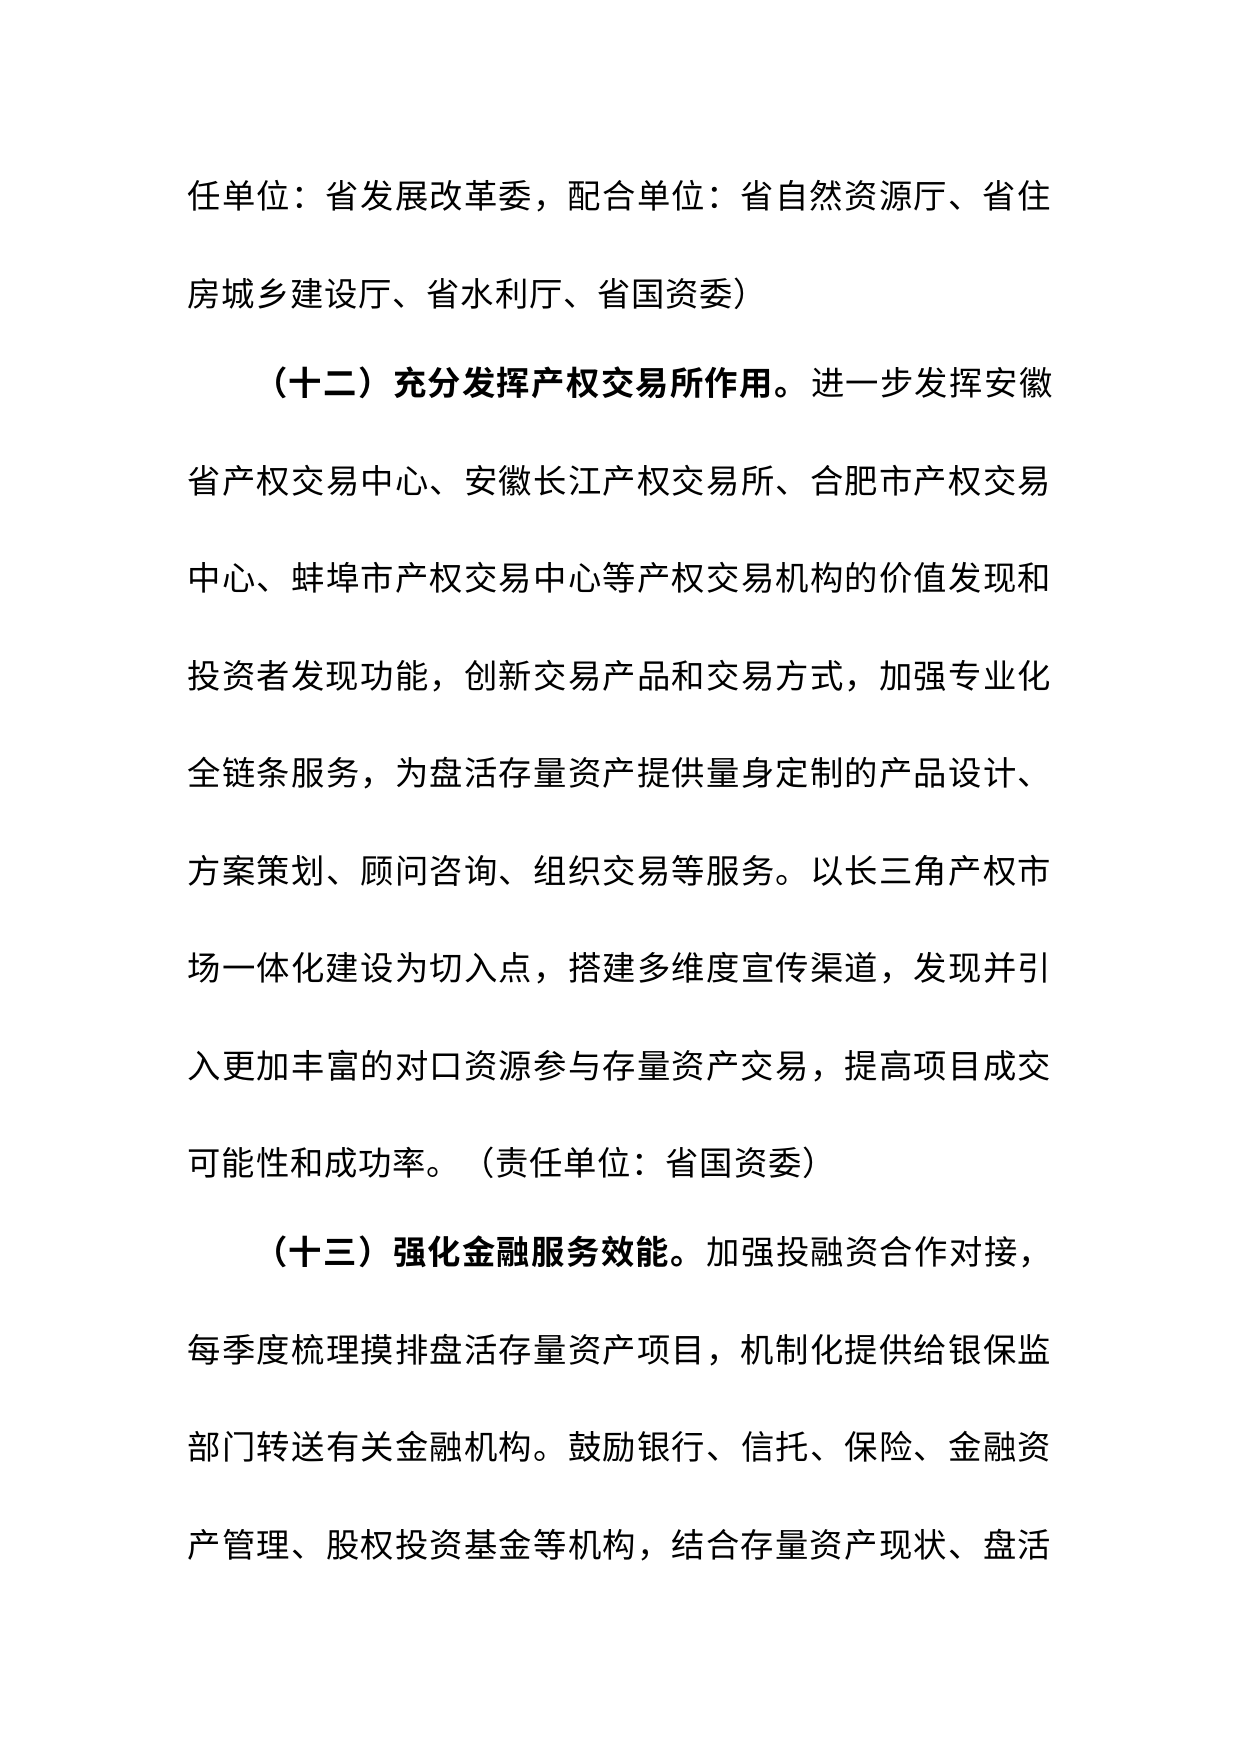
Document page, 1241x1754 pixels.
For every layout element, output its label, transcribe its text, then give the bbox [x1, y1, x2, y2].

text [187, 162, 1053, 324]
text （十二）充分发挥产权交易所作用。进一步发挥安徽省产权交易中心、安徽长江产权交易所、合肥市产权交易中心、蚌埠市产权交易中心等产权交易机构的价值发现和投资者发现功能，创新交易产品和交易方式，加强专业化全链条服务，为盘活存量资产提供量身定制的产品设计、方案策划、顾问咨询、组织交易等服务。以长三角产权市场一体化建设为切入点，搭建多维度宣传渠道，发现并引入更加丰富的对口资源参与存量资产交易，提高项目成交可能性和成功率。（责任单位：省国资委） [187, 348, 1053, 1193]
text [187, 1218, 1053, 1575]
